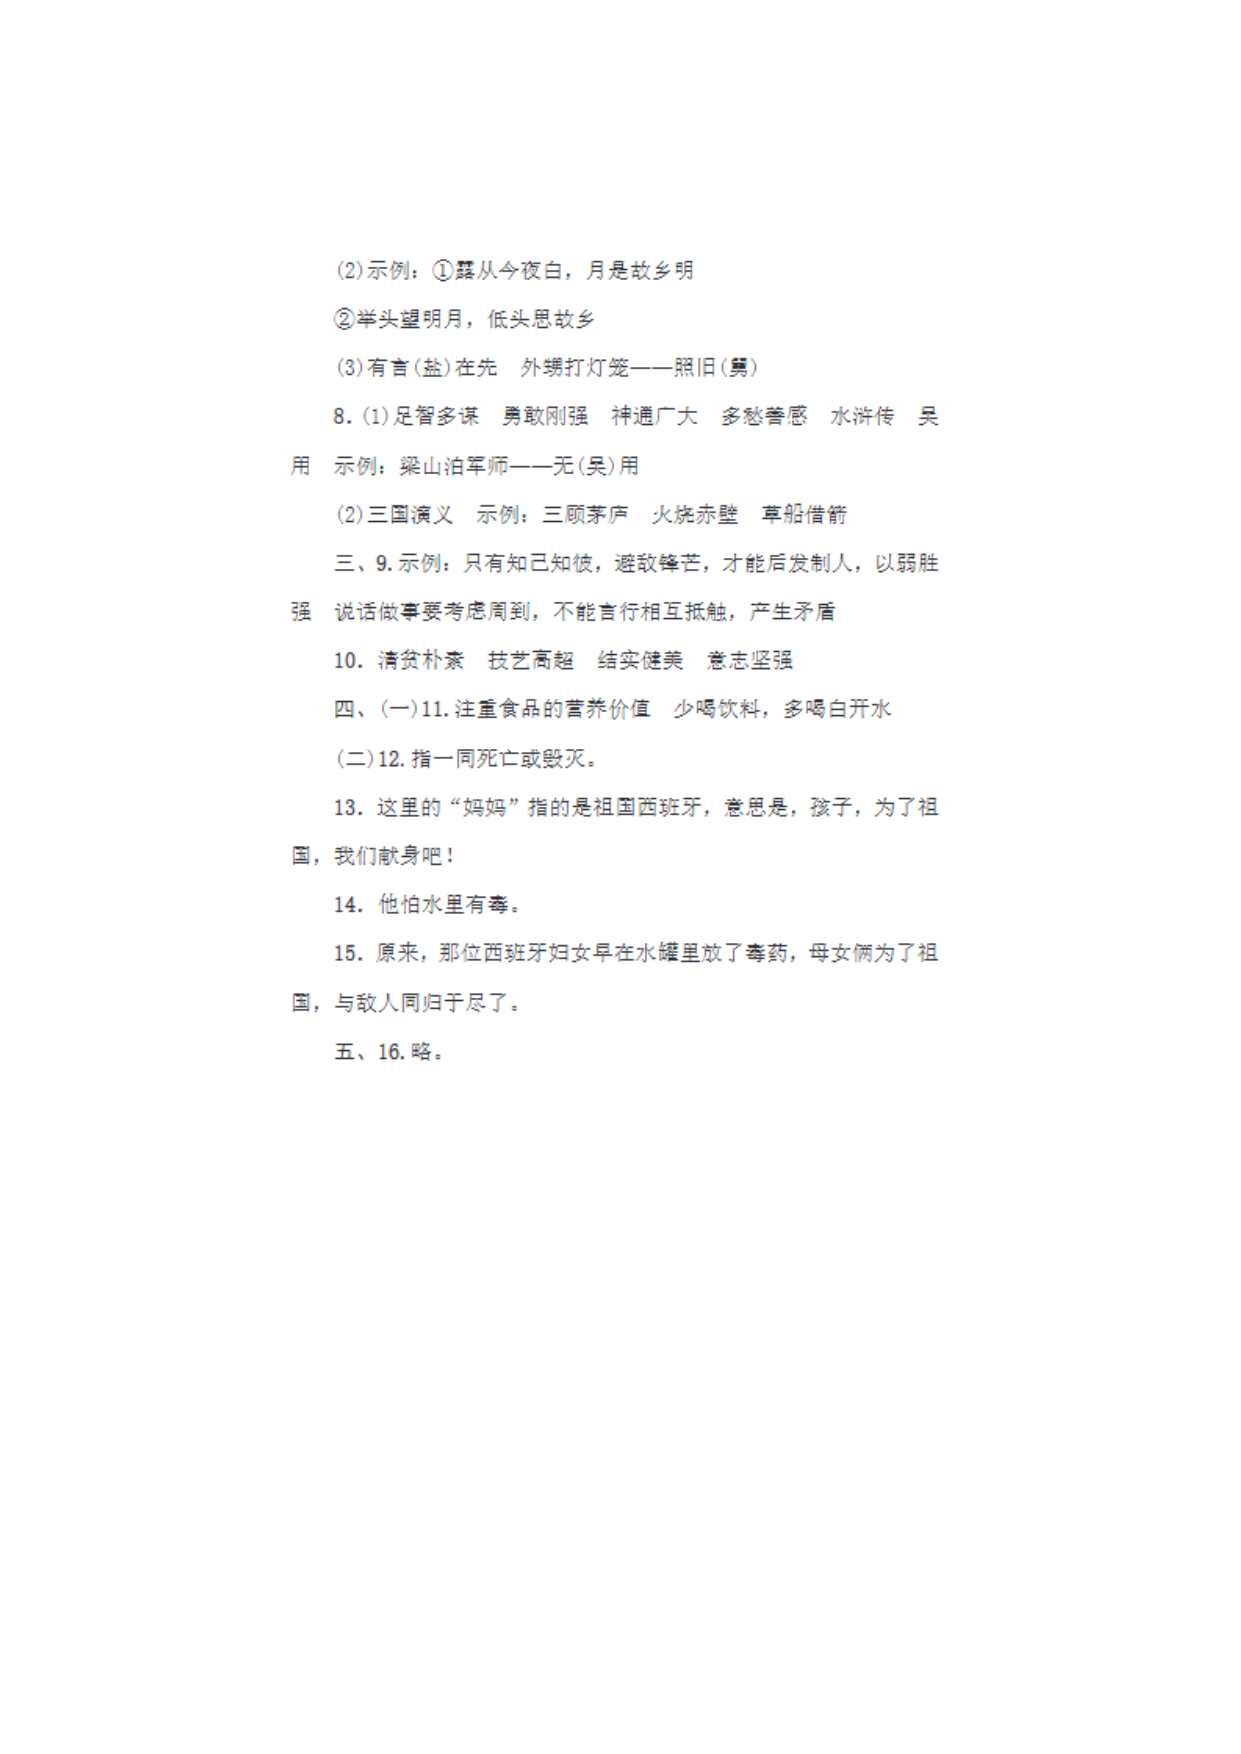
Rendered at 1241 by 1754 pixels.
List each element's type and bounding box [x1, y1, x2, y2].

picture [187, 162, 985, 1144]
